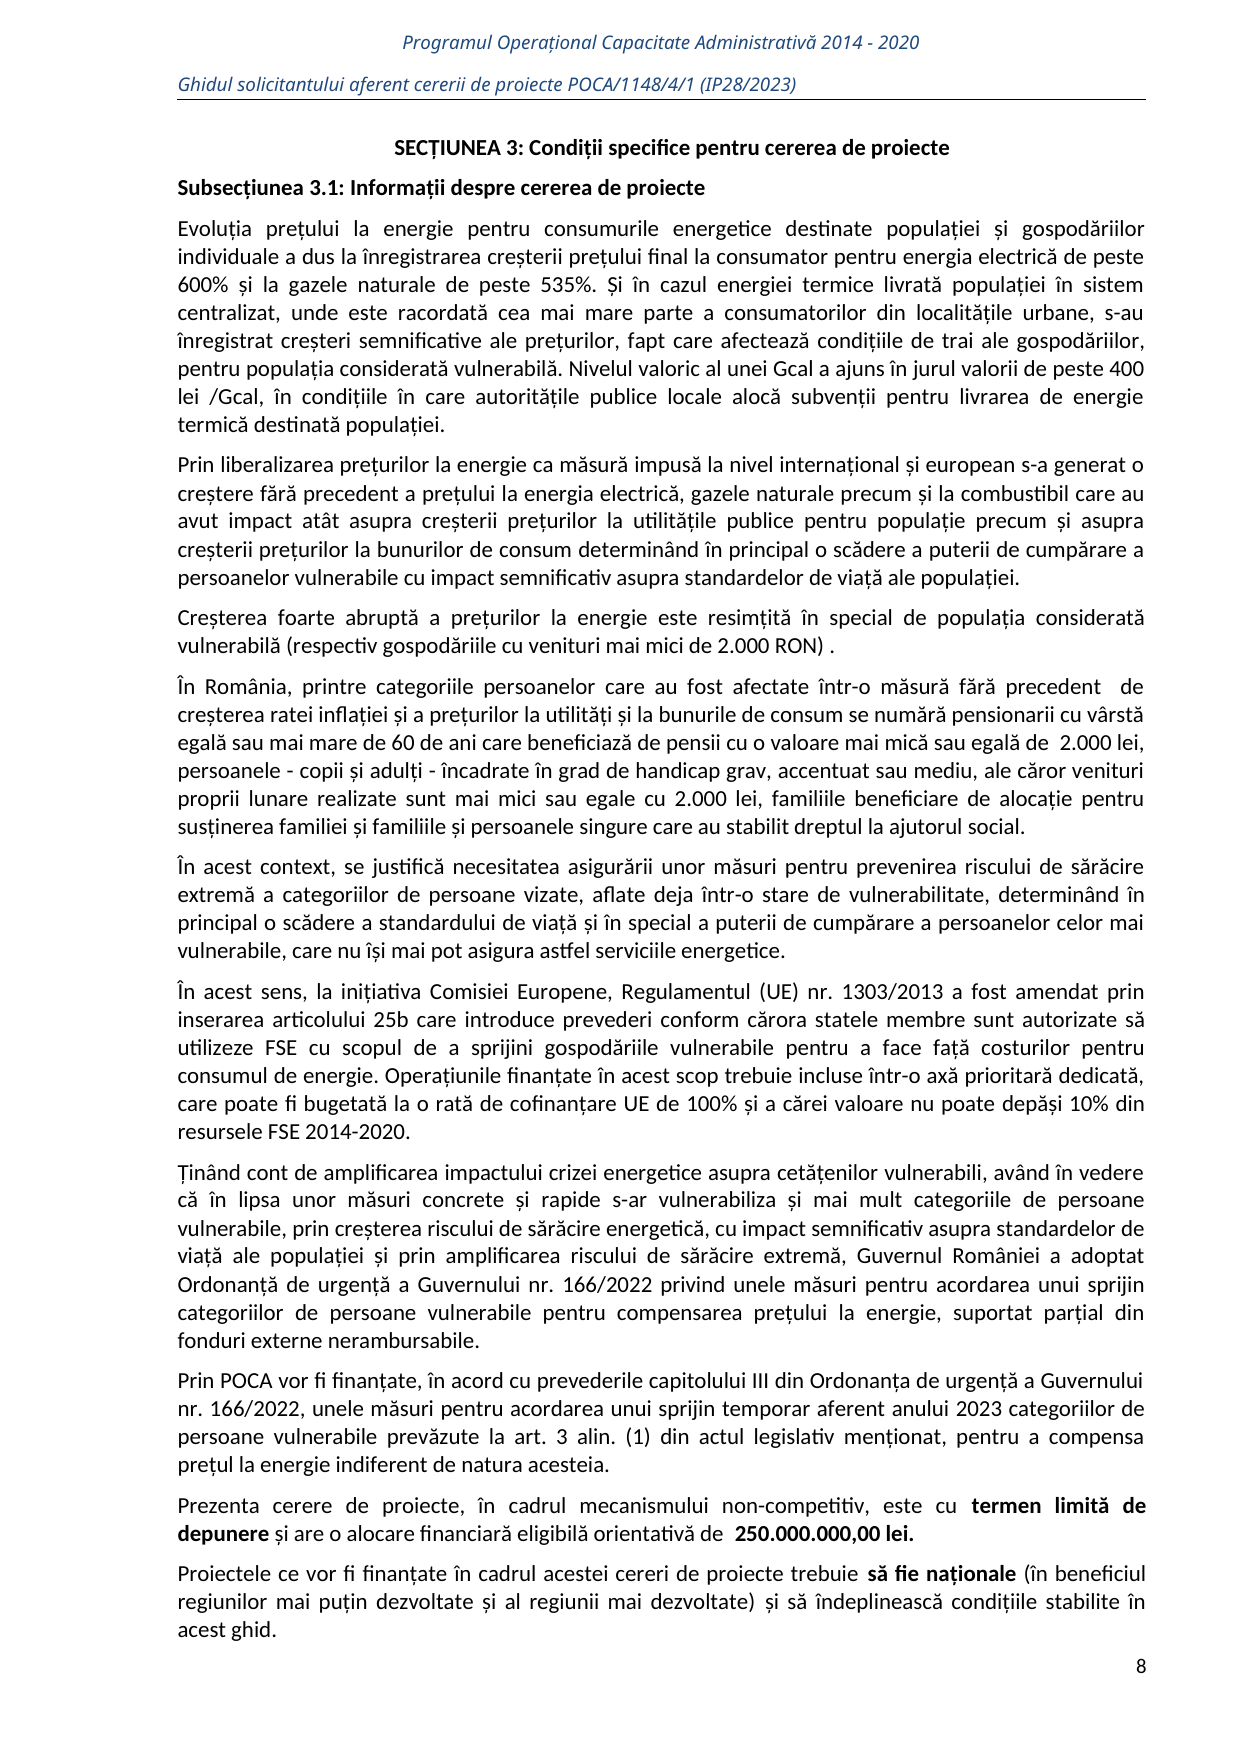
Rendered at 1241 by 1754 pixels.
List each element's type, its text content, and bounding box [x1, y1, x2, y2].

text Proiectele ce vor fi finanțate în cadrul acestei cereri de proiecte trebuie să fie naționale (în beneficiul regiunilor mai puțin dezvoltate și al regiunii mai dezvoltate) și să îndeplinească condițiile stabilite în acest ghid. [177, 1559, 1146, 1643]
text Prin liberalizarea prețurilor la energie ca măsură impusă la nivel internațional și european s-a generat o creștere fără precedent a prețului la energia electrică, gazele naturale precum și la combustibil care au avut impact atât asupra creșterii prețurilor la utilitățile publice pentru populație precum și asupra creșterii prețurilor la bunurilor de consum determinând în principal o scădere a puterii de cumpărare a persoanelor vulnerabile cu impact semnificativ asupra standardelor de viață ale populației. [177, 451, 1146, 591]
subtitle Subsecțiunea 3.1: Informații despre cererea de proiecte [177, 173, 1146, 201]
text În acest context, se justifică necesitatea asigurării unor măsuri pentru prevenirea riscului de sărăcire extremă a categoriilor de persoane vizate, aflate deja într-o stare de vulnerabilitate, determinând în principal o scădere a standardului de viață și în special a puterii de cumpărare a persoanelor celor mai vulnerabile, care nu își mai pot asigura astfel serviciile energetice. [177, 852, 1146, 964]
text Prezenta cerere de proiecte, în cadrul mecanismului non-competitiv, este cu termen limită de depunere și are o alocare financiară eligibilă orientativă de 250.000.000,00 lei. [177, 1491, 1146, 1547]
subtitle SECȚIUNEA 3: Condiții specifice pentru cererea de proiecte [198, 133, 1146, 161]
text În România, printre categoriile persoanelor care au fost afectate într-o măsură fără precedent de creșterea ratei inflației și a prețurilor la utilități și la bunurile de consum se numără pensionarii cu vârstă egală sau mai mare de 60 de ani care beneficiază de pensii cu o valoare mai mică sau egală de 2.000 lei, persoanele - copii și adulți - încadrate în grad de handicap grav, accentuat sau mediu, ale căror venituri proprii lunare realizate sunt mai mici sau egale cu 2.000 lei, familiile beneficiare de alocație pentru susținerea familiei și familiile și persoanele singure care au stabilit dreptul la ajutorul social. [177, 672, 1146, 840]
text Ținând cont de amplificarea impactului crizei energetice asupra cetățenilor vulnerabili, având în vedere că în lipsa unor măsuri concrete și rapide s-ar vulnerabiliza și mai mult categoriile de persoane vulnerabile, prin creșterea riscului de sărăcire energetică, cu impact semnificativ asupra standardelor de viață ale populației și prin amplificarea riscului de sărăcire extremă, Guvernul României a adoptat Ordonanță de urgență a Guvernului nr. 166/2022 privind unele măsuri pentru acordarea unui sprijin categoriilor de persoane vulnerabile pentru compensarea prețului la energie, suportat parțial din fonduri externe nerambursabile. [177, 1158, 1146, 1354]
text Prin POCA vor fi finanțate, în acord cu prevederile capitolului III din Ordonanța de urgență a Guvernului nr. 166/2022, unele măsuri pentru acordarea unui sprijin temporar aferent anului 2023 categoriilor de persoane vulnerabile prevăzute la art. 3 alin. (1) din actul legislativ menționat, pentru a compensa prețul la energie indiferent de natura acesteia. [177, 1366, 1146, 1478]
text În acest sens, la inițiativa Comisiei Europene, Regulamentul (UE) nr. 1303/2013 a fost amendat prin inserarea articolului 25b care introduce prevederi conform cărora statele membre sunt autorizate să utilizeze FSE cu scopul de a sprijini gospodăriile vulnerabile pentru a face față costurilor pentru consumul de energie. Operațiunile finanțate în acest scop trebuie incluse într-o axă prioritară dedicată, care poate fi bugetată la o rată de cofinanțare UE de 100% și a cărei valoare nu poate depăși 10% din resursele FSE 2014-2020. [177, 977, 1146, 1145]
text Evoluția prețului la energie pentru consumurile energetice destinate populației și gospodăriilor individuale a dus la înregistrarea creșterii prețului final la consumator pentru energia electrică de peste 600% și la gazele naturale de peste 535%. Și în cazul energiei termice livrată populației în sistem centralizat, unde este racordată cea mai mare parte a consumatorilor din localitățile urbane, s-au înregistrat creșteri semnificative ale prețurilor, fapt care afectează condițiile de trai ale gospodăriilor, pentru populația considerată vulnerabilă. Nivelul valoric al unei Gcal a ajuns în jurul valorii de peste 400 lei /Gcal, în condițiile în care autoritățile publice locale alocă subvenții pentru livrarea de energie termică destinată populației. [177, 214, 1146, 438]
text Creșterea foarte abruptă a prețurilor la energie este resimțită în special de populația considerată vulnerabilă (respectiv gospodăriile cu venituri mai mici de 2.000 RON) . [177, 603, 1146, 659]
